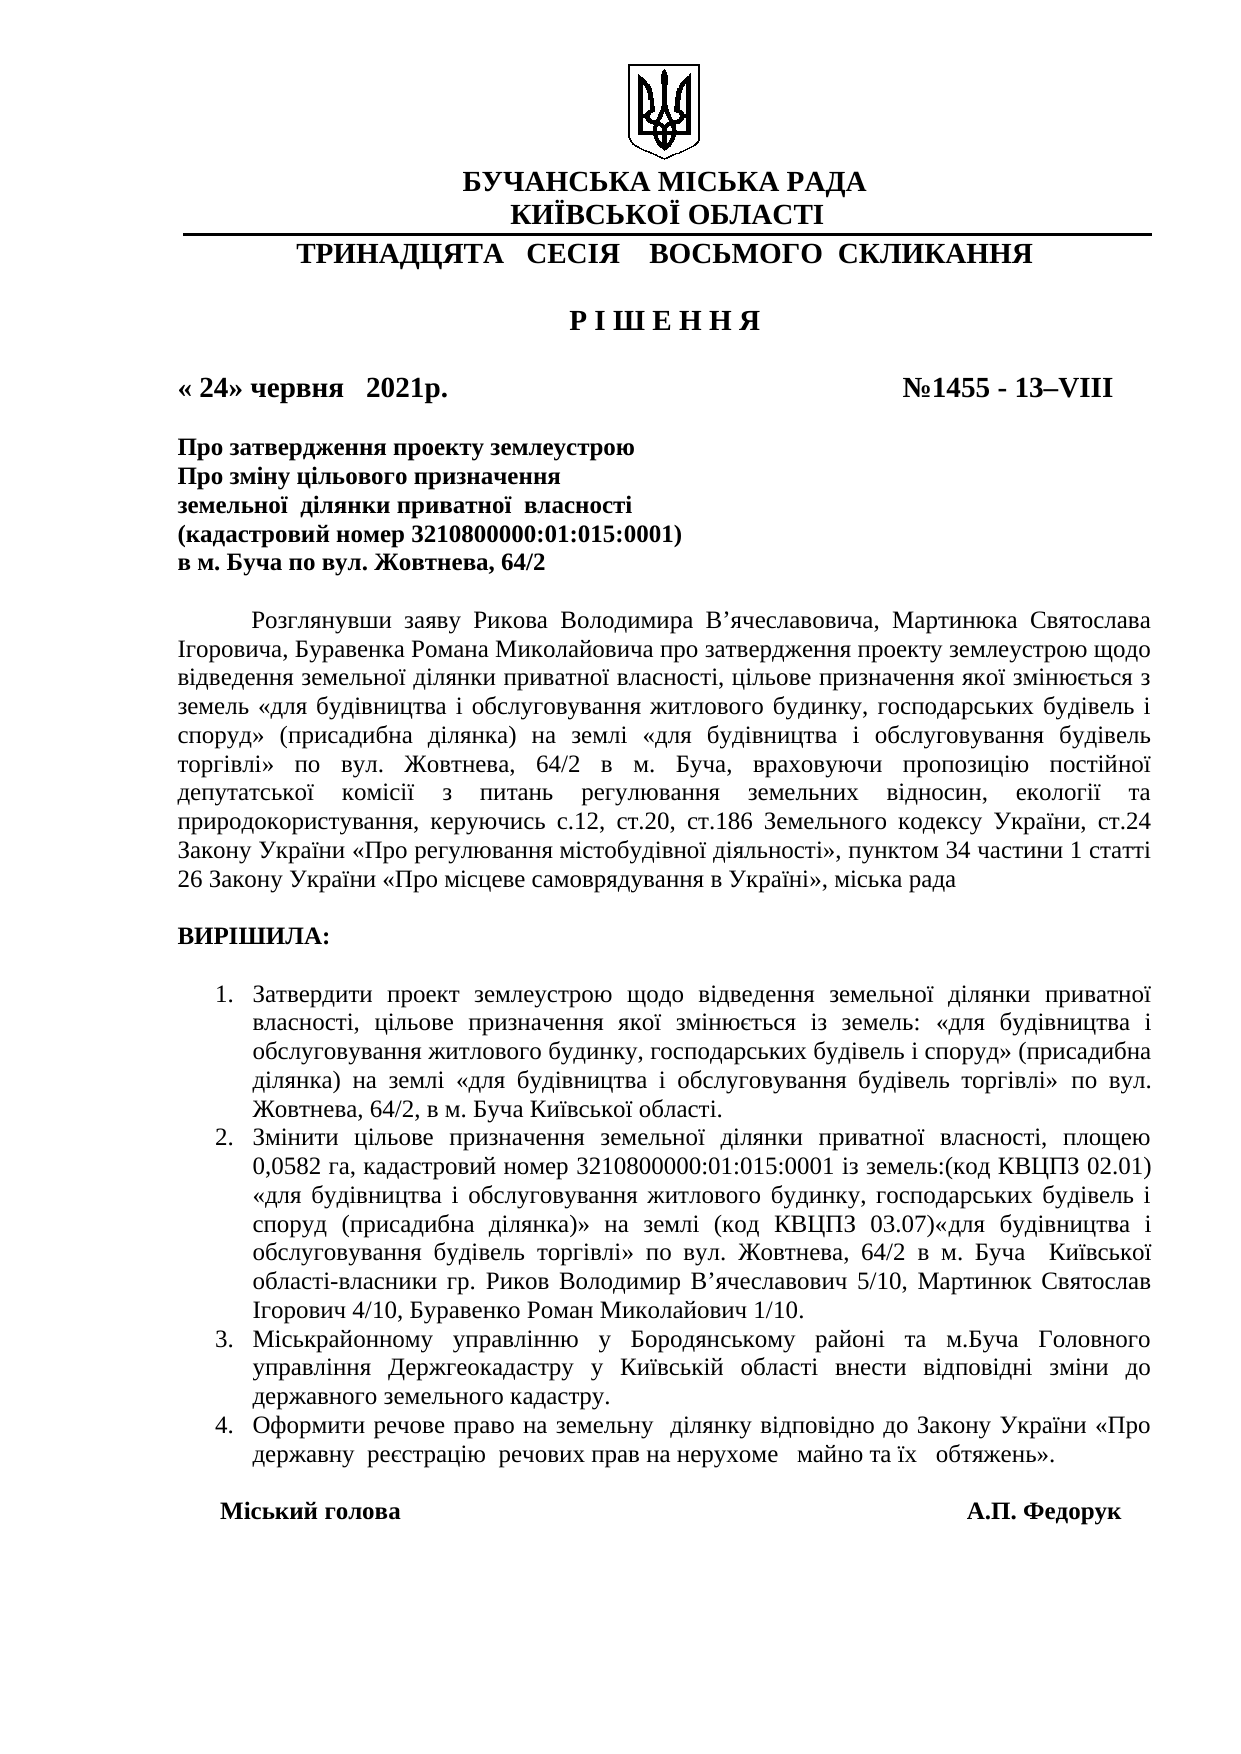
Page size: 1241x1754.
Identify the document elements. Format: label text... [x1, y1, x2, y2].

list Затвердити проект землеустрою щодо відведення земельної ділянки приватної власності, цільове призначення якої змінюється із земель: «для будівництва і обслуговування житлового будинку, господарських будівель і споруд» (присадибна ділянка) на землі «для будівництва і обслуговування будівель торгівлі» по вул. Жовтнева, 64/2, в м. Буча Київської області. [215, 979, 1152, 1122]
text (кадастровий номер 3210800000:01:015:0001) [177, 519, 1152, 547]
text КИЇВСЬКОЇ ОБЛАСТІ [183, 197, 1152, 233]
text « 24» червня 2021р. №1455 - 13–VІІІ [177, 370, 1152, 404]
text Про зміну цільового призначення [177, 461, 1152, 490]
list Змінити цільове призначення земельної ділянки приватної власності, площею 0,0582 га, кадастровий номер 3210800000:01:015:0001 із земель:(код КВЦПЗ 02.01) «для будівництва і обслуговування житлового будинку, господарських будівель і споруд (присадибна ділянка)» на землі (код КВЦПЗ 03.07)«для будівництва і обслуговування будівель торгівлі» по вул. Жовтнева, 64/2 в м. Буча Київської області-власники гр. Риков Володимир В’ячеславович 5/10, Мартинюк Святослав Ігорович 4/10, Буравенко Роман Миколайович 1/10. [215, 1122, 1152, 1324]
list Міськрайонному управлінню у Бородянському районі та м.Буча Головного управління Держгеокадастру у Київській області внести відповідні зміни до державного земельного кадастру. [215, 1324, 1152, 1410]
text Міський голова А.П. Федорук [177, 1496, 1152, 1525]
text ТРИНАДЦЯТА СЕСІЯ ВОСЬМОГО СКЛИКАННЯ [177, 236, 1152, 269]
text ВИРІШИЛА: [177, 921, 1152, 950]
text БУЧАНСЬКА МІСЬКА РАДА [177, 164, 1152, 197]
text Про затвердження проекту землеустрою [177, 432, 1152, 461]
text Розглянувши заяву Рикова Володимира В’ячеславовича, Мартинюка Святослава Ігоровича, Буравенка Романа Миколайовича про затвердження проекту землеустрою щодо відведення земельної ділянки приватної власності, цільове призначення якої змінюється з земель «для будівництва і обслуговування житлового будинку, господарських будівель і споруд» (присадибна ділянка) на землі «для будівництва і обслуговування будівель торгівлі» по вул. Жовтнева, 64/2 в м. Буча, враховуючи пропозицію постійної депутатської комісії з питань регулювання земельних відносин, екології та природокористування, керуючись с.12, ст.20, ст.186 Земельного кодексу України, ст.24 Закону України «Про регулювання містобудівної діяльності», пунктом 34 частини 1 статті 26 Закону України «Про місцеве самоврядування в Україні», міська рада [177, 605, 1152, 892]
text земельної ділянки приватної власності [177, 490, 1152, 519]
text Р І Ш Е Н Н Я [177, 303, 1152, 337]
list Оформити речове право на земельну ділянку відповідно до Закону України «Про державну реєстрацію речових прав на нерухоме майно та їх обтяжень». [215, 1410, 1152, 1467]
text в м. Буча по вул. Жовтнева, 64/2 [177, 547, 1152, 576]
